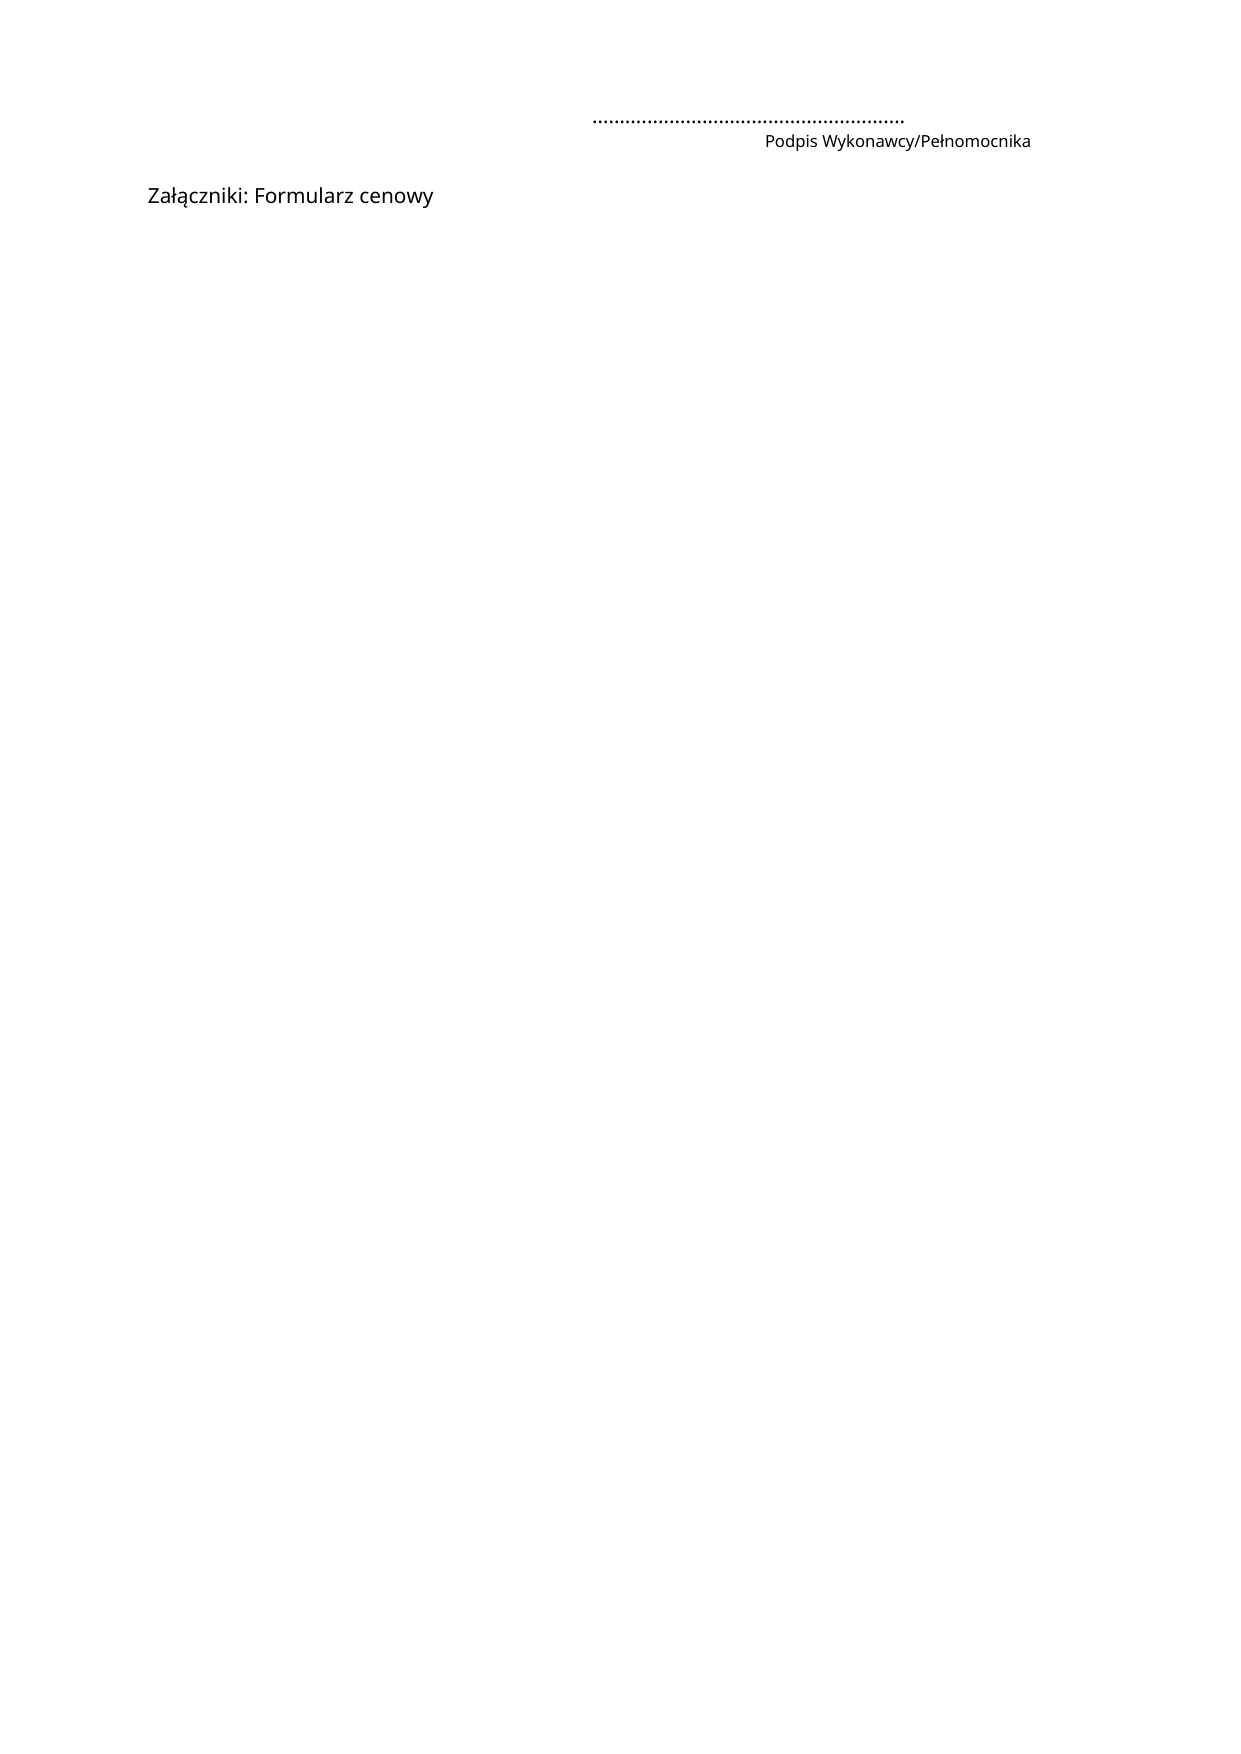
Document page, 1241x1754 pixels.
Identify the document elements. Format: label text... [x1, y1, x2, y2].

text ………..………………………………………. [148, 101, 1092, 130]
text Załączniki: Formularz cenowy [148, 181, 1092, 209]
text Podpis Wykonawcy/Pełnomocnika [664, 130, 1092, 152]
